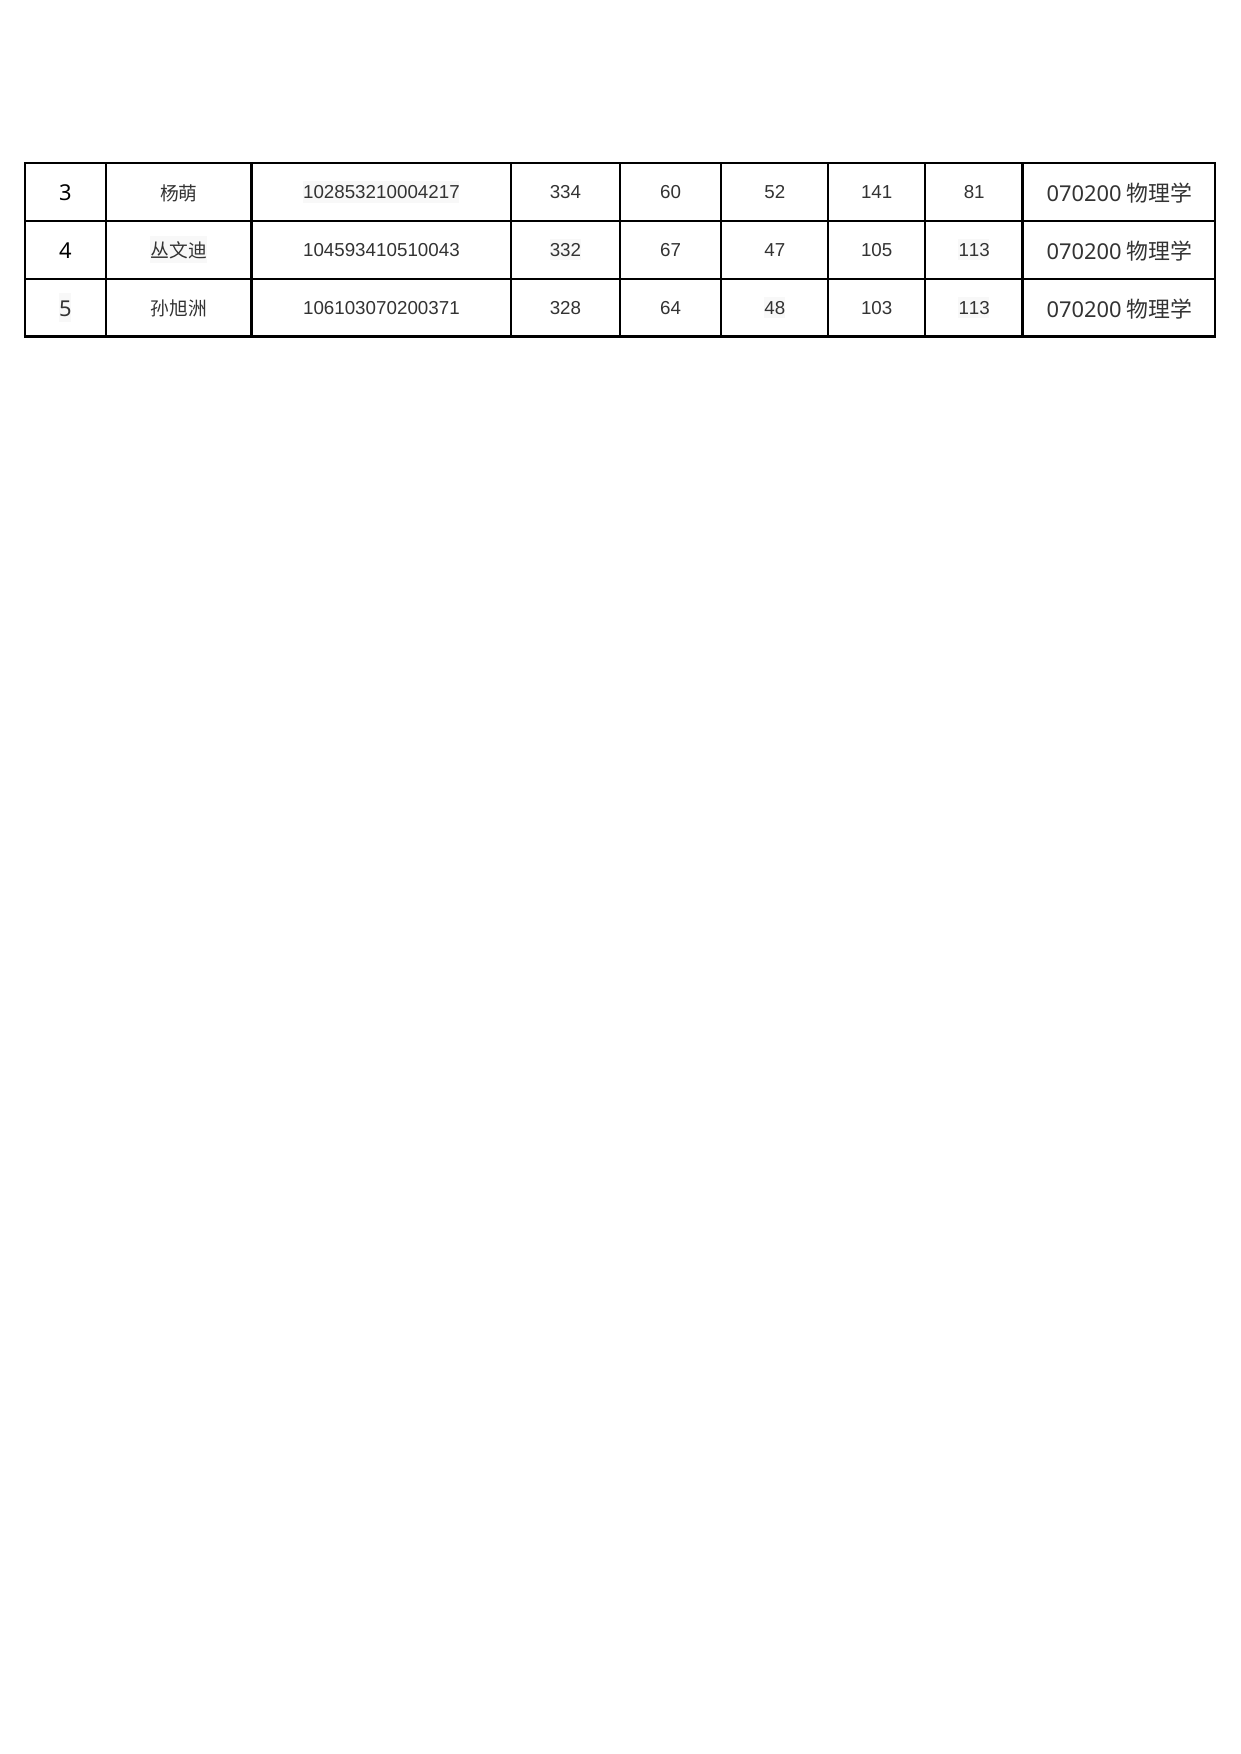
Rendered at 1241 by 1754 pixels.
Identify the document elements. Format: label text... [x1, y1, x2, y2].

table_cell 103 [829, 280, 924, 335]
table_cell 3 [26, 164, 105, 220]
table_cell 杨萌 [107, 164, 250, 220]
table_cell 67 [621, 222, 720, 278]
table_cell 孙旭洲 [107, 280, 250, 335]
table_cell 60 [621, 164, 720, 220]
table_cell 丛文迪 [107, 222, 250, 278]
table_cell 102853210004217 [253, 164, 510, 220]
table_cell 5 [26, 280, 105, 335]
table_cell 334 [512, 164, 619, 220]
table_cell 104593410510043 [253, 222, 510, 278]
table_cell 48 [722, 280, 827, 335]
table_cell 141 [829, 164, 924, 220]
table_cell 332 [512, 222, 619, 278]
table_cell 47 [722, 222, 827, 278]
table_cell 113 [926, 222, 1021, 278]
table_cell 52 [722, 164, 827, 220]
table_cell 64 [621, 280, 720, 335]
table_cell 070200物理学 [1024, 222, 1214, 278]
table_cell 106103070200371 [253, 280, 510, 335]
table_cell 105 [829, 222, 924, 278]
table_cell 328 [512, 280, 619, 335]
table_cell 4 [26, 222, 105, 278]
table_cell 81 [926, 164, 1021, 220]
table_cell 070200物理学 [1024, 164, 1214, 220]
table_cell 070200物理学 [1024, 280, 1214, 335]
table_cell 113 [926, 280, 1021, 335]
